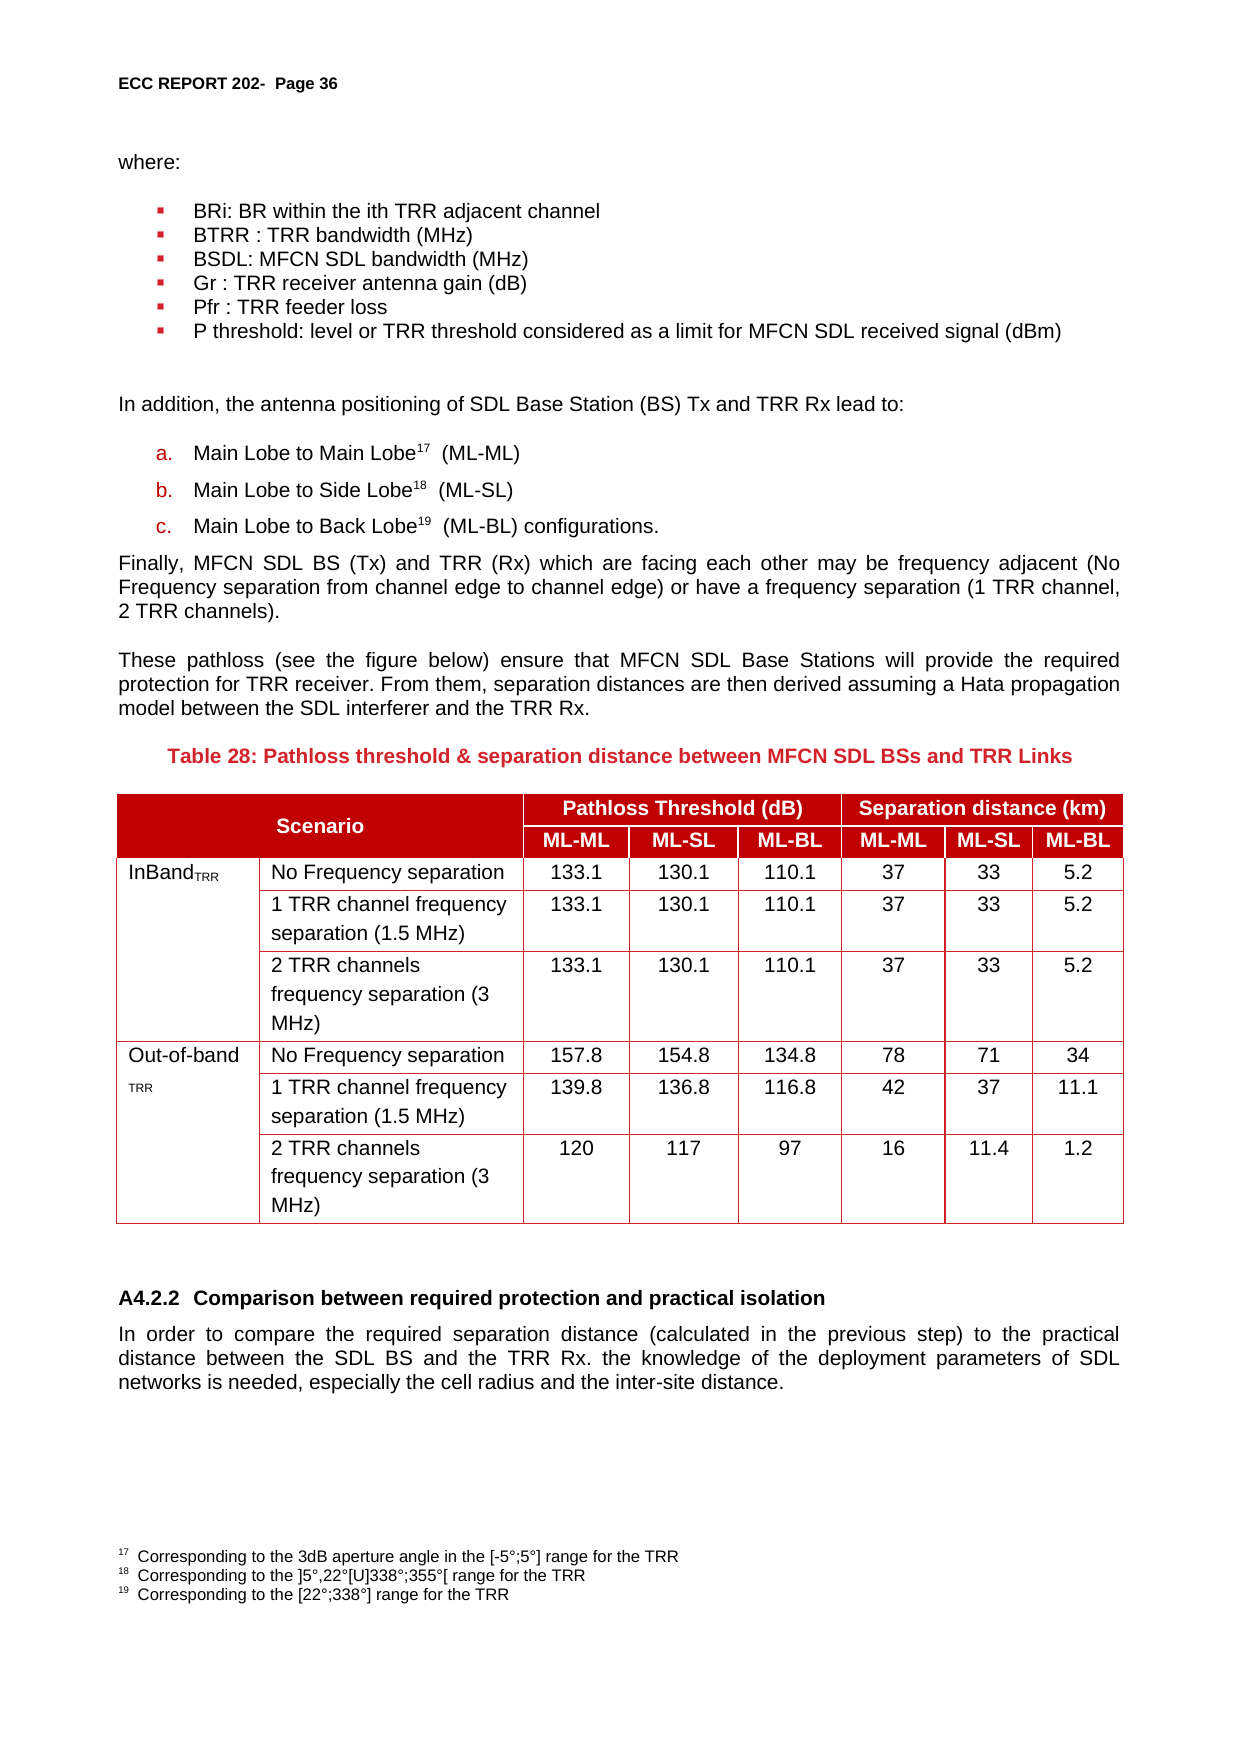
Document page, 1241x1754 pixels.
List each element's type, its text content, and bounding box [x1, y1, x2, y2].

table_header Scenario [117, 794, 523, 858]
table_cell 1.2 [1033, 1135, 1123, 1223]
table_cell 33 [946, 859, 1032, 890]
text Finally, MFCN SDL BS (Tx) and TRR (Rx) which are facing each other may be frequency adjacent (No Frequency separation from channel edge to channel edge) or have a frequency separation (1 TRR channel, 2 TRR channels). [118, 551, 1122, 622]
list Pfr : TRR feeder loss [156, 295, 1122, 319]
table_cell 117 [630, 1135, 738, 1223]
subtitle Comparison between required protection and practical isolation [118, 1286, 1122, 1309]
table_cell ML-SL [630, 827, 737, 858]
table_cell 133.1 [524, 859, 629, 890]
table_cell 33 [946, 891, 1032, 951]
table_cell 110.1 [739, 952, 841, 1041]
list BSDL: MFCN SDL bandwidth (MHz) [156, 247, 1122, 271]
table_cell 157.8 [524, 1042, 629, 1073]
table_cell No Frequency separation [260, 859, 523, 890]
text These pathloss (see the figure below) ensure that MFCN SDL Base Stations will provide the required protection for TRR receiver. From them, separation distances are then derived assuming a Hata propagation model between the SDL interferer and the TRR Rx. [118, 647, 1122, 719]
table_cell 34 [1033, 1042, 1123, 1073]
list Main Lobe to Side Lobe (ML-SL) [156, 478, 1122, 502]
list Main Lobe to Back Lobe (ML-BL) configurations. [156, 514, 1122, 538]
table_cell 139.8 [524, 1074, 629, 1133]
table_cell 37 [946, 1074, 1032, 1133]
table_cell 97 [739, 1135, 841, 1223]
table_cell 110.1 [739, 859, 841, 890]
table_cell ML-ML [842, 827, 944, 858]
table_cell ML-BL [1033, 827, 1123, 858]
table_cell 134.8 [739, 1042, 841, 1073]
table_cell 78 [842, 1042, 944, 1073]
table_cell 16 [842, 1135, 944, 1223]
text In addition, the antenna positioning of SDL Base Station (BS) Tx and TRR Rx lead to: [118, 392, 1122, 416]
table_cell 130.1 [630, 952, 738, 1041]
table_cell InBandTRR [117, 859, 259, 1041]
table_cell 11.4 [946, 1135, 1032, 1223]
table_cell ML-ML [524, 827, 628, 858]
list P threshold: level or TRR threshold considered as a limit for MFCN SDL received signal (dBm) [156, 319, 1122, 343]
list Gr : TRR receiver antenna gain (dB) [156, 271, 1122, 295]
text In order to compare the required separation distance (calculated in the previous step) to the practical distance between the SDL BS and the TRR Rx. the knowledge of the deployment parameters of SDL networks is needed, especially the cell radius and the inter-site distance. [118, 1322, 1122, 1394]
list BTRR : TRR bandwidth (MHz) [156, 223, 1122, 247]
table_cell 5.2 [1033, 859, 1123, 890]
table_cell 154.8 [630, 1042, 738, 1073]
table_cell 130.1 [630, 891, 738, 951]
table_cell 136.8 [630, 1074, 738, 1133]
table_cell 2 TRR channels frequency separation (3 MHz) [260, 952, 523, 1041]
list Main Lobe to Main Lobe (ML-ML) [156, 441, 1122, 465]
text where: [118, 150, 1122, 174]
table_header Separation distance (km) [842, 794, 1123, 825]
table_cell 33 [946, 952, 1032, 1041]
table_header Pathloss Threshold (dB) [524, 794, 841, 825]
table_cell 133.1 [524, 952, 629, 1041]
table_cell 133.1 [524, 891, 629, 951]
table_cell 116.8 [739, 1074, 841, 1133]
table_cell ML-BL [739, 827, 841, 858]
table_cell Out-of-band TRR [117, 1042, 259, 1223]
table_cell No Frequency separation [260, 1042, 523, 1073]
table_cell 5.2 [1033, 952, 1123, 1041]
table_cell 71 [946, 1042, 1032, 1073]
text Table 28: Pathloss threshold & separation distance between MFCN SDL BSs and TRR Links [118, 744, 1122, 768]
table_cell 11.1 [1033, 1074, 1123, 1133]
table_cell ML-SL [946, 827, 1032, 858]
table_cell 42 [842, 1074, 944, 1133]
list BRi: BR within the ith TRR adjacent channel [156, 199, 1122, 223]
table_cell 1 TRR channel frequency separation (1.5 MHz) [260, 1074, 523, 1133]
table_cell 120 [524, 1135, 629, 1223]
table_cell 1 TRR channel frequency separation (1.5 MHz) [260, 891, 523, 951]
table_cell 110.1 [739, 891, 841, 951]
table_cell 2 TRR channels frequency separation (3 MHz) [260, 1135, 523, 1223]
table_cell 37 [842, 952, 944, 1041]
table_cell 130.1 [630, 859, 738, 890]
table_cell 5.2 [1033, 891, 1123, 951]
table_cell 37 [842, 891, 944, 951]
table_cell 37 [842, 859, 944, 890]
